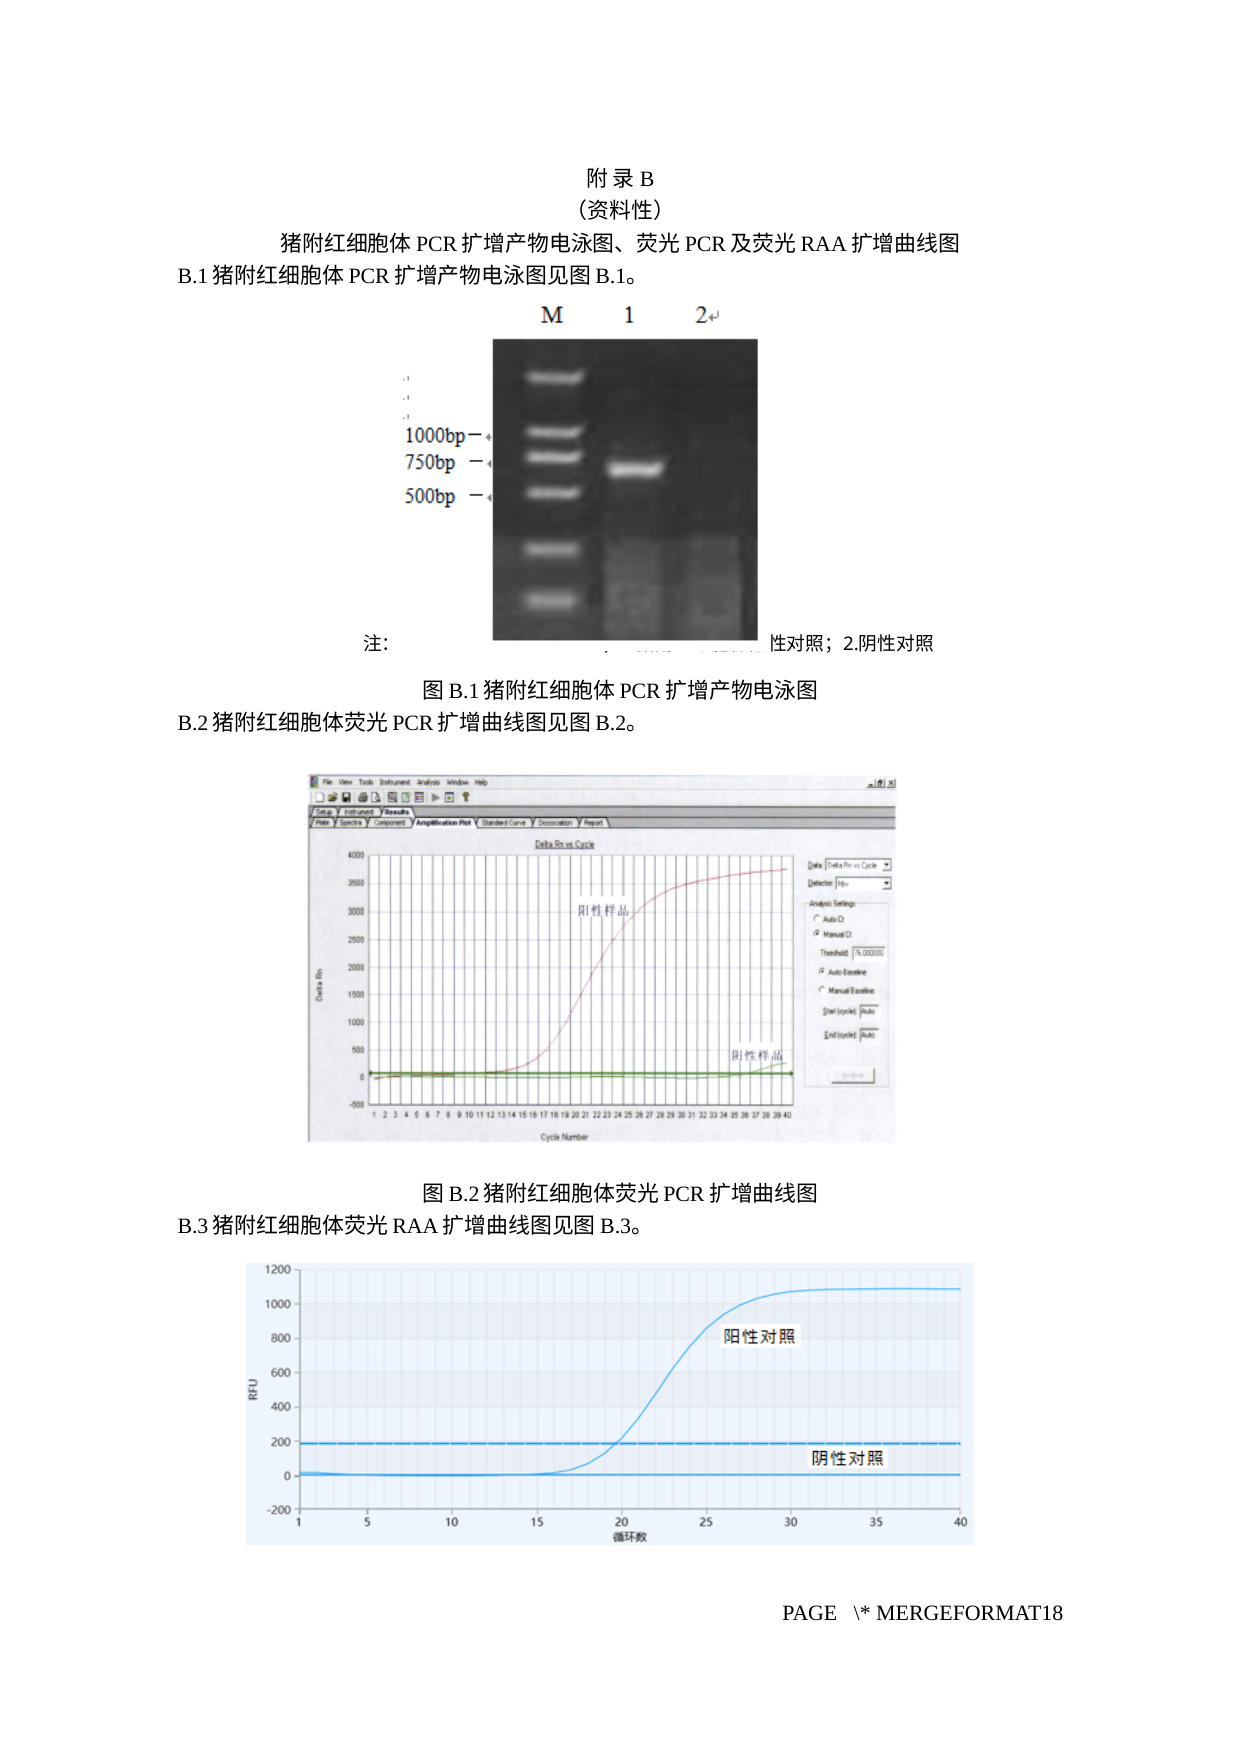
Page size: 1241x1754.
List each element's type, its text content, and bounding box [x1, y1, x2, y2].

text 注：M.DL2000 DNA Marker；1.猪附红细胞体阳性对照；2.阴性对照 [177, 626, 1063, 659]
picture [304, 770, 900, 1145]
text 猪附红细胞体PCR扩增产物电泳图、荧光PCR及荧光RAA扩增曲线图 [177, 225, 1063, 258]
text B.1猪附红细胞体PCR扩增产物电泳图见图B.1。 [177, 258, 1063, 290]
picture [245, 1263, 975, 1545]
text 图B.2猪附红细胞体荧光PCR扩增曲线图 [177, 1176, 1063, 1208]
text B.3猪附红细胞体荧光RAA扩增曲线图见图B.3。 [177, 1208, 1063, 1241]
text B.2猪附红细胞体荧光PCR扩增曲线图见图B.2。 [177, 705, 1063, 737]
text 附 录 B [177, 160, 1063, 193]
text 图B.1猪附红细胞体PCR扩增产物电泳图 [177, 672, 1063, 705]
picture [399, 292, 771, 651]
text （资料性） [177, 193, 1063, 225]
